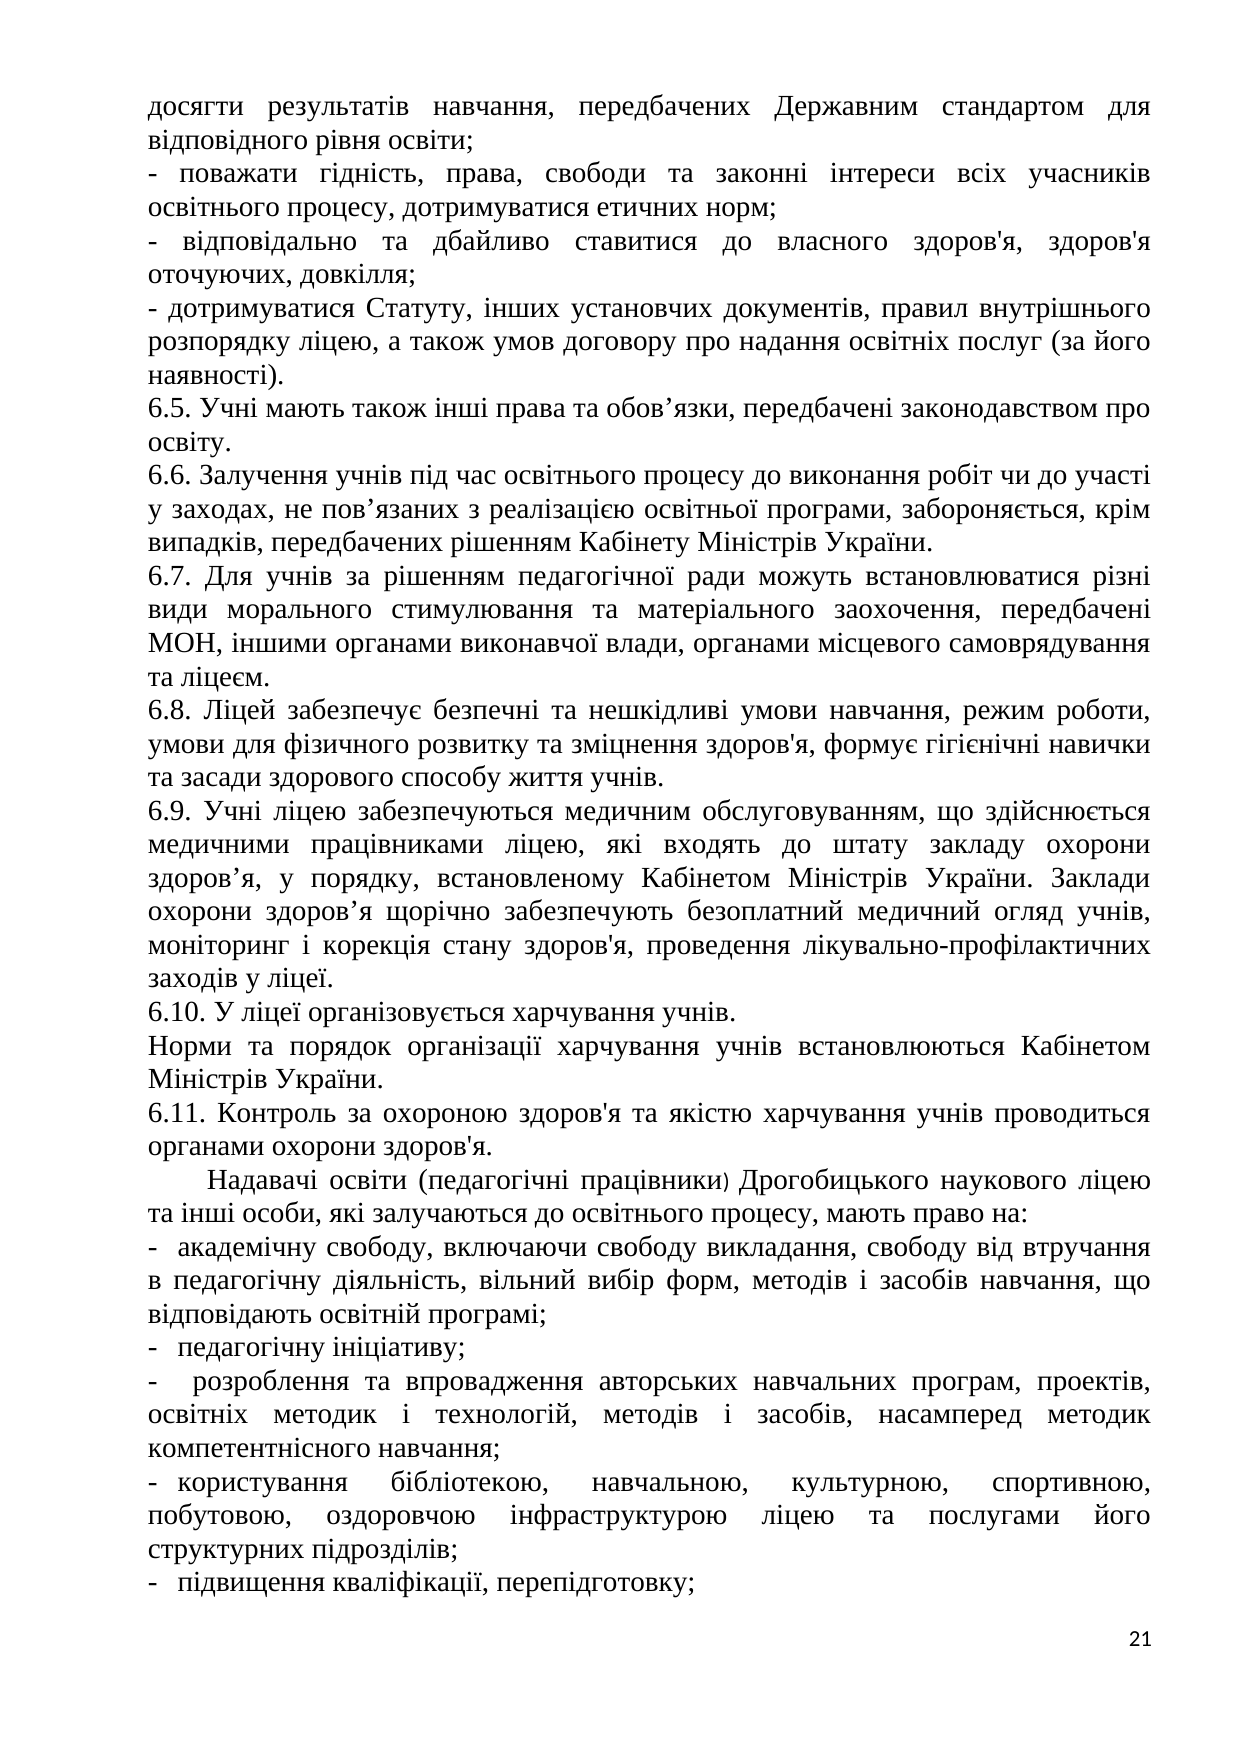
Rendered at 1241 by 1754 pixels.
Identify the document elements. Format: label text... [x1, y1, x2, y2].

text 6.5. Учні мають також інші права та обов’язки, передбачені законодавством про освіту. [148, 390, 1152, 457]
list академічну свободу, включаючи свободу викладання, свободу від втручання в педагогічну діяльність, вільний вибір форм, методів і засобів навчання, що відповідають освітній програмі; [148, 1229, 1152, 1329]
text 6.10. У ліцеї організовується харчування учнів. [148, 994, 1152, 1028]
text - поважати гідність, права, свободи та законні інтереси всіх учасників освітнього процесу, дотримуватися етичних норм; [148, 156, 1152, 223]
text - дотримуватися Статуту, інших установчих документів, правил внутрішнього розпорядку ліцею, а також умов договору про надання освітніх послуг (за його наявності). [148, 290, 1152, 390]
text 6.6. Залучення учнів під час освітнього процесу до виконання робіт чи до участі у заходах, не пов’язаних з реалізацією освітньої програми, забороняється, крім випадків, передбачених рішенням Кабінету Міністрів України. [148, 457, 1152, 558]
list підвищення кваліфікації, перепідготовку; [148, 1564, 1152, 1598]
text 6.11. Контроль за охороною здоров'я та якістю харчування учнів проводиться органами охорони здоров'я. [148, 1095, 1152, 1162]
list користування бібліотекою, навчальною, культурною, спортивною, побутовою, оздоровчою інфраструктурою ліцею та послугами його структурних підрозділів; [148, 1464, 1152, 1564]
text - відповідально та дбайливо ставитися до власного здоров'я, здоров'я оточуючих, довкілля; [148, 223, 1152, 290]
list розроблення та впровадження авторських навчальних програм, проектів, освітніх методик і технологій, методів і засобів, насамперед методик компетентнісного навчання; [148, 1363, 1152, 1464]
text Норми та порядок організації харчування учнів встановлюються Кабінетом Міністрів України. [148, 1028, 1152, 1095]
text Надавачі освіти (педагогічні працівники) Дрогобицького наукового ліцею та інші особи, які залучаються до освітнього процесу, мають право на: [148, 1162, 1152, 1229]
text 6.9. Учні ліцею забезпечуються медичним обслуговуванням, що здійснюється медичними працівниками ліцею, які входять до штату закладу охорони здоров’я, у порядку, встановленому Кабінетом Міністрів України. Заклади охорони здоров’я щорічно забезпечують безоплатний медичний огляд учнів, моніторинг і корекція стану здоров'я, проведення лікувально-профілактичних заходів у ліцеї. [148, 793, 1152, 994]
text 6.8. Ліцей забезпечує безпечні та нешкідливі умови навчання, режим роботи, умови для фізичного розвитку та зміцнення здоров'я, формує гігієнічні навички та засади здорового способу життя учнів. [148, 692, 1152, 793]
text 6.7. Для учнів за рішенням педагогічної ради можуть встановлюватися різні види морального стимулювання та матеріального заохочення, передбачені МОН, іншими органами виконавчої влади, органами місцевого самоврядування та ліцеєм. [148, 558, 1152, 692]
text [148, 88, 1152, 156]
list педагогічну ініціативу; [148, 1329, 1152, 1363]
